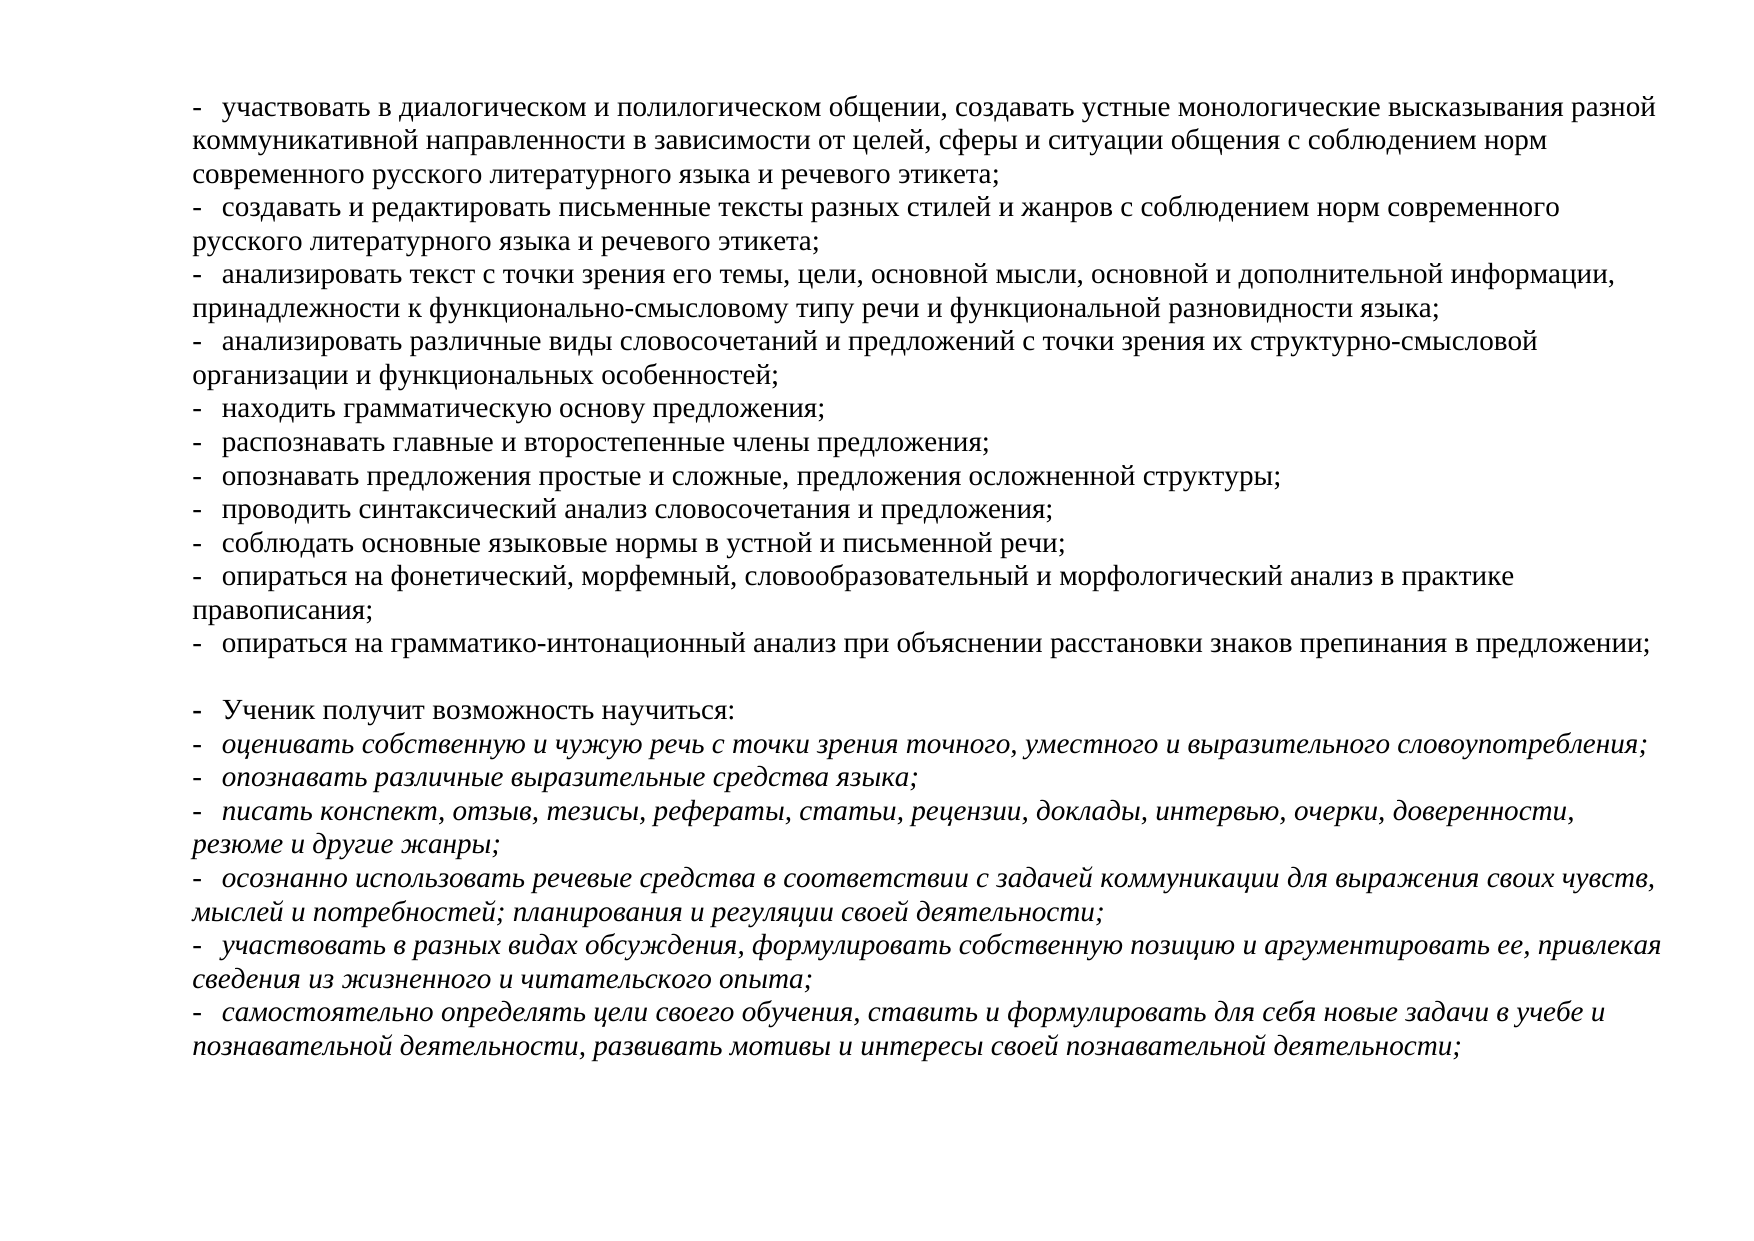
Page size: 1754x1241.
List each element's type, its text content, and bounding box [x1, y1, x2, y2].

list участвовать в диалогическом и полилогическом общении, создавать устные монологические высказывания разной коммуникативной направленности в зависимости от целей, сферы и ситуации общения с соблюдением норм современного русского литературного языка и речевого этикета; [192, 89, 1665, 189]
list опознавать предложения простые и сложные, предложения осложненной структуры; [192, 458, 1665, 491]
list писать конспект, отзыв, тезисы, рефераты, статьи, рецензии, доклады, интервью, очерки, доверенности, резюме и другие жанры; [192, 793, 1665, 860]
list создавать и редактировать письменные тексты разных стилей и жанров с соблюдением норм современного русского литературного языка и речевого этикета; [192, 189, 1665, 256]
list распознавать главные и второстепенные члены предложения; [192, 424, 1665, 458]
list оценивать собственную и чужую речь с точки зрения точного, уместного и выразительного словоупотребления; [192, 726, 1665, 759]
list соблюдать основные языковые нормы в устной и письменной речи; [192, 525, 1665, 558]
list Ученик получит возможность научиться: [192, 692, 1665, 726]
list анализировать различные виды словосочетаний и предложений с точки зрения их структурно-смысловой организации и функциональных особенностей; [192, 323, 1665, 391]
list опираться на фонетический, морфемный, словообразовательный и морфологический анализ в практике правописания; [192, 558, 1665, 625]
list осознанно использовать речевые средства в соответствии с задачей коммуникации для выражения своих чувств, мыслей и потребностей; планирования и регуляции своей деятельности; [192, 860, 1665, 927]
list анализировать текст с точки зрения его темы, цели, основной мысли, основной и дополнительной информации, принадлежности к функционально-смысловому типу речи и функциональной разновидности языка; [192, 256, 1665, 323]
list проводить синтаксический анализ словосочетания и предложения; [192, 491, 1665, 525]
list самостоятельно определять цели своего обучения, ставить и формулировать для себя новые задачи в учебе и познавательной деятельности, развивать мотивы и интересы своей познавательной деятельности; [192, 994, 1665, 1061]
list участвовать в разных видах обсуждения, формулировать собственную позицию и аргументировать ее, привлекая сведения из жизненного и читательского опыта; [192, 927, 1665, 994]
list опознавать различные выразительные средства языка; [192, 759, 1665, 793]
list опираться на грамматико-интонационный анализ при объяснении расстановки знаков препинания в предложении; [192, 625, 1665, 659]
list находить грамматическую основу предложения; [192, 391, 1665, 424]
